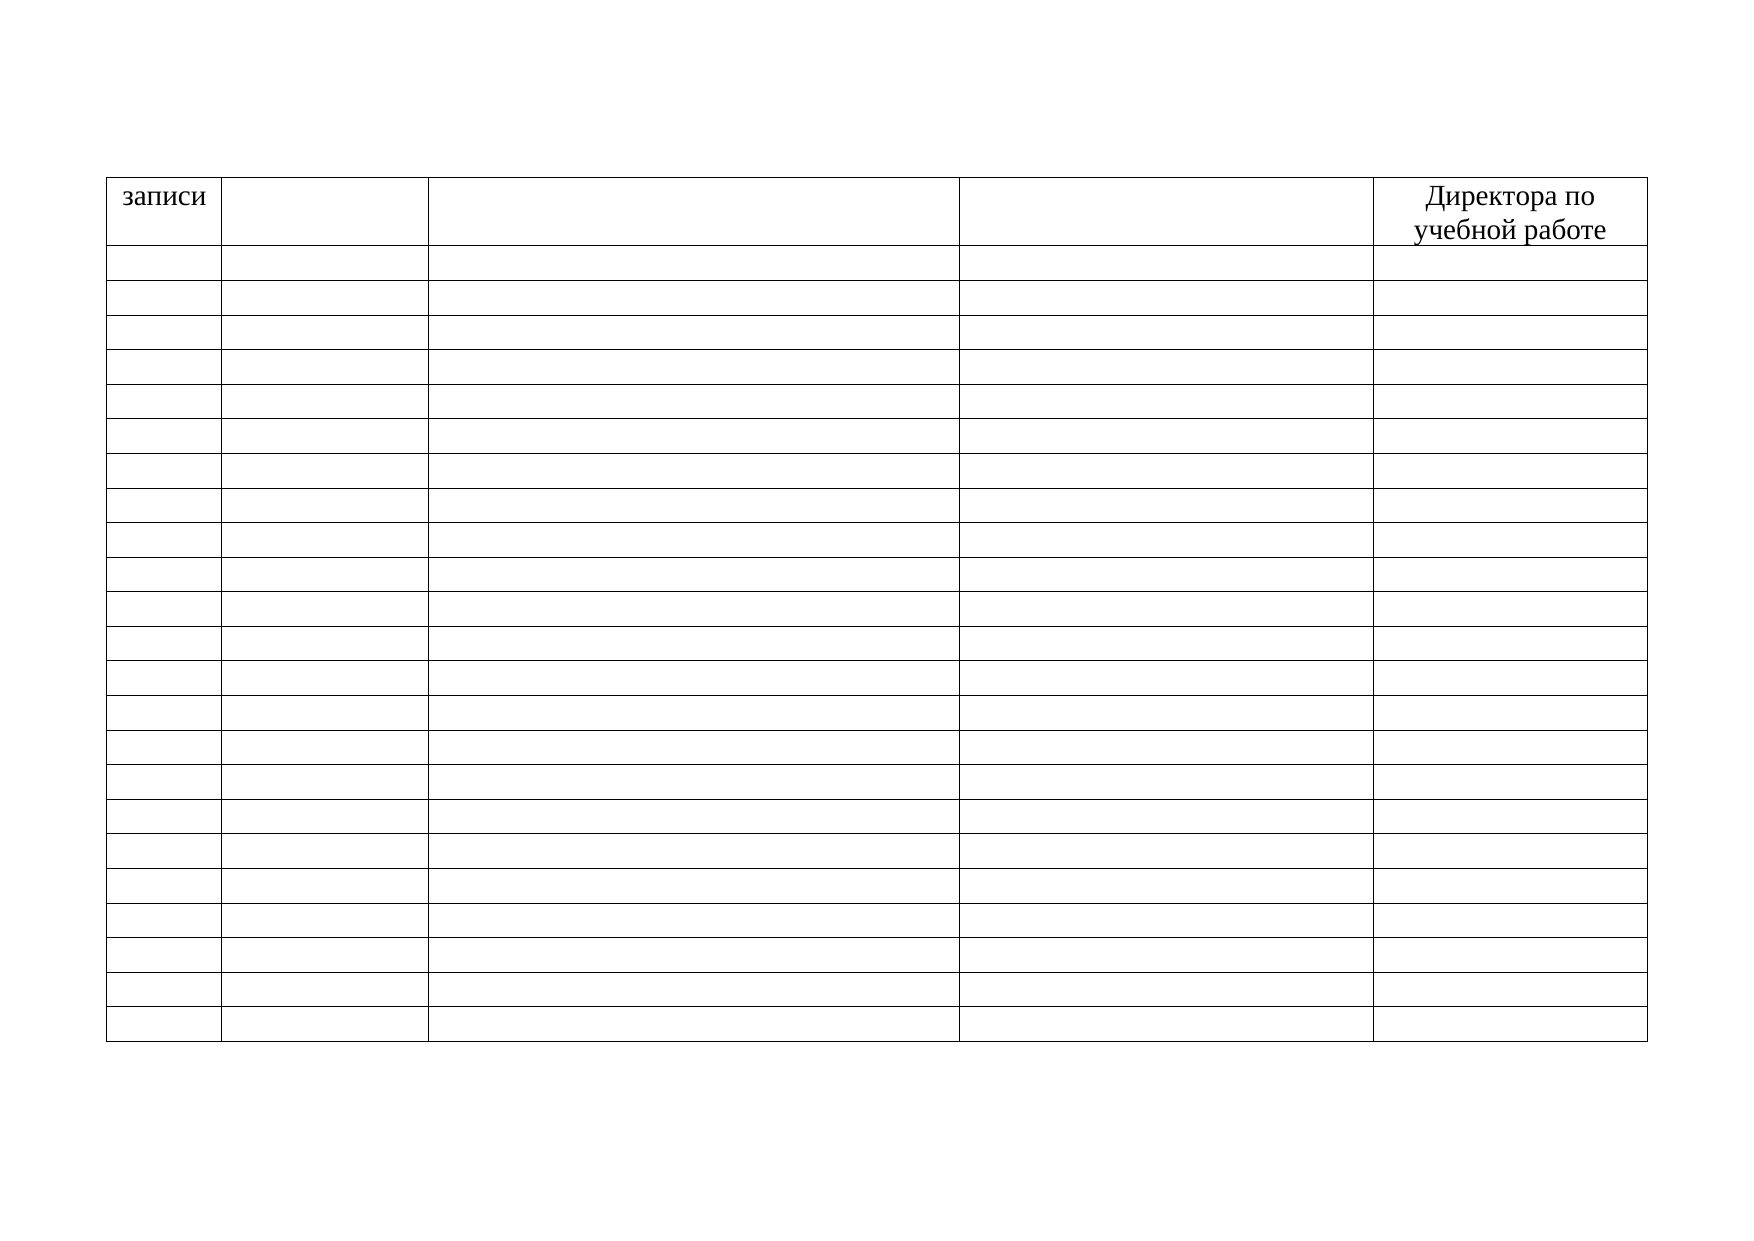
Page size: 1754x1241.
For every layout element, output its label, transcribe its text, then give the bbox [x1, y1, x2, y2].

table_cell [429, 731, 959, 764]
table_cell [1374, 523, 1647, 557]
table_cell [960, 627, 1373, 660]
table_cell [1374, 281, 1647, 314]
table_cell [222, 419, 428, 453]
table_cell [107, 765, 221, 799]
table_cell [960, 904, 1373, 937]
table_cell [1374, 869, 1647, 902]
table_cell [1374, 246, 1647, 280]
table_cell [429, 627, 959, 660]
table_cell [429, 800, 959, 833]
table_cell [960, 731, 1373, 764]
table_cell [222, 627, 428, 660]
table_cell [222, 246, 428, 280]
table_cell [1374, 592, 1647, 626]
table_cell [1374, 385, 1647, 418]
table_header Причина [960, 178, 1373, 245]
table_cell [1374, 904, 1647, 937]
table_cell [1374, 938, 1647, 972]
table_cell [107, 592, 221, 626]
table_cell [960, 1007, 1373, 1041]
table_cell [429, 938, 959, 972]
table_cell [429, 765, 959, 799]
table_cell [960, 419, 1373, 453]
table_cell [1374, 419, 1647, 453]
table_cell [429, 454, 959, 487]
table_cell [107, 385, 221, 418]
table_cell [222, 800, 428, 833]
table_cell [429, 869, 959, 902]
table_cell [107, 869, 221, 902]
table_cell [429, 385, 959, 418]
table_cell [107, 489, 221, 522]
table_cell [960, 281, 1373, 314]
table_cell [429, 558, 959, 591]
table_cell [960, 454, 1373, 487]
table_cell [960, 558, 1373, 591]
table_cell [107, 834, 221, 868]
table_cell [1374, 1007, 1647, 1041]
table_cell [960, 385, 1373, 418]
table_cell [107, 627, 221, 660]
table_cell [1374, 350, 1647, 384]
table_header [429, 178, 959, 245]
table_cell [960, 834, 1373, 868]
table_cell [107, 938, 221, 972]
table_cell [107, 523, 221, 557]
table_cell [107, 316, 221, 349]
table_cell [107, 246, 221, 280]
table_cell [1374, 316, 1647, 349]
table_cell [222, 973, 428, 1006]
table_cell [107, 558, 221, 591]
table_cell [429, 350, 959, 384]
table_cell [107, 281, 221, 314]
table_cell [1374, 627, 1647, 660]
table_cell [222, 731, 428, 764]
table_cell [429, 246, 959, 280]
table_cell [1374, 834, 1647, 868]
table_cell [960, 523, 1373, 557]
table_cell [222, 938, 428, 972]
table_cell [429, 973, 959, 1006]
table_cell [960, 869, 1373, 902]
table_cell [960, 661, 1373, 695]
table_cell [222, 869, 428, 902]
table_cell [222, 385, 428, 418]
table_cell [222, 592, 428, 626]
table_cell [222, 904, 428, 937]
table_cell [222, 765, 428, 799]
table_cell [1374, 558, 1647, 591]
table_cell [429, 834, 959, 868]
table_cell [960, 246, 1373, 280]
table_cell [1374, 800, 1647, 833]
table_cell [222, 558, 428, 591]
table_cell [222, 1007, 428, 1041]
table_cell [107, 973, 221, 1006]
table_cell [107, 350, 221, 384]
table_cell [222, 661, 428, 695]
table_cell [107, 904, 221, 937]
table_header № записи [107, 178, 221, 245]
table_cell [1374, 454, 1647, 487]
table_cell [960, 489, 1373, 522]
table_cell [429, 696, 959, 729]
table_cell [960, 765, 1373, 799]
table_cell [222, 834, 428, 868]
table_cell [222, 523, 428, 557]
table_cell [960, 592, 1373, 626]
table_cell [107, 661, 221, 695]
table_cell [222, 454, 428, 487]
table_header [1374, 178, 1647, 245]
table_cell [1374, 489, 1647, 522]
table_header Дата [222, 178, 428, 245]
table_cell [1374, 661, 1647, 695]
table_cell [429, 281, 959, 314]
table_cell [1374, 765, 1647, 799]
table_cell [960, 696, 1373, 729]
table_cell [1374, 731, 1647, 764]
table_cell [107, 1007, 221, 1041]
table_cell [222, 696, 428, 729]
table_cell [429, 904, 959, 937]
table_cell [960, 938, 1373, 972]
table_cell [222, 350, 428, 384]
table_cell [107, 731, 221, 764]
table_cell [960, 973, 1373, 1006]
table_cell [429, 316, 959, 349]
table_cell [429, 1007, 959, 1041]
table_cell [1374, 973, 1647, 1006]
table_cell [107, 454, 221, 487]
table_cell [222, 281, 428, 314]
table_cell [429, 419, 959, 453]
table_cell [107, 696, 221, 729]
table_cell [960, 350, 1373, 384]
table_cell [1374, 696, 1647, 729]
table_cell [107, 800, 221, 833]
table_cell [429, 489, 959, 522]
table_cell [222, 489, 428, 522]
table_cell [429, 661, 959, 695]
table_cell [429, 592, 959, 626]
table_cell [222, 316, 428, 349]
table_cell [960, 800, 1373, 833]
table_cell [960, 316, 1373, 349]
table_cell [429, 523, 959, 557]
table_cell [107, 419, 221, 453]
